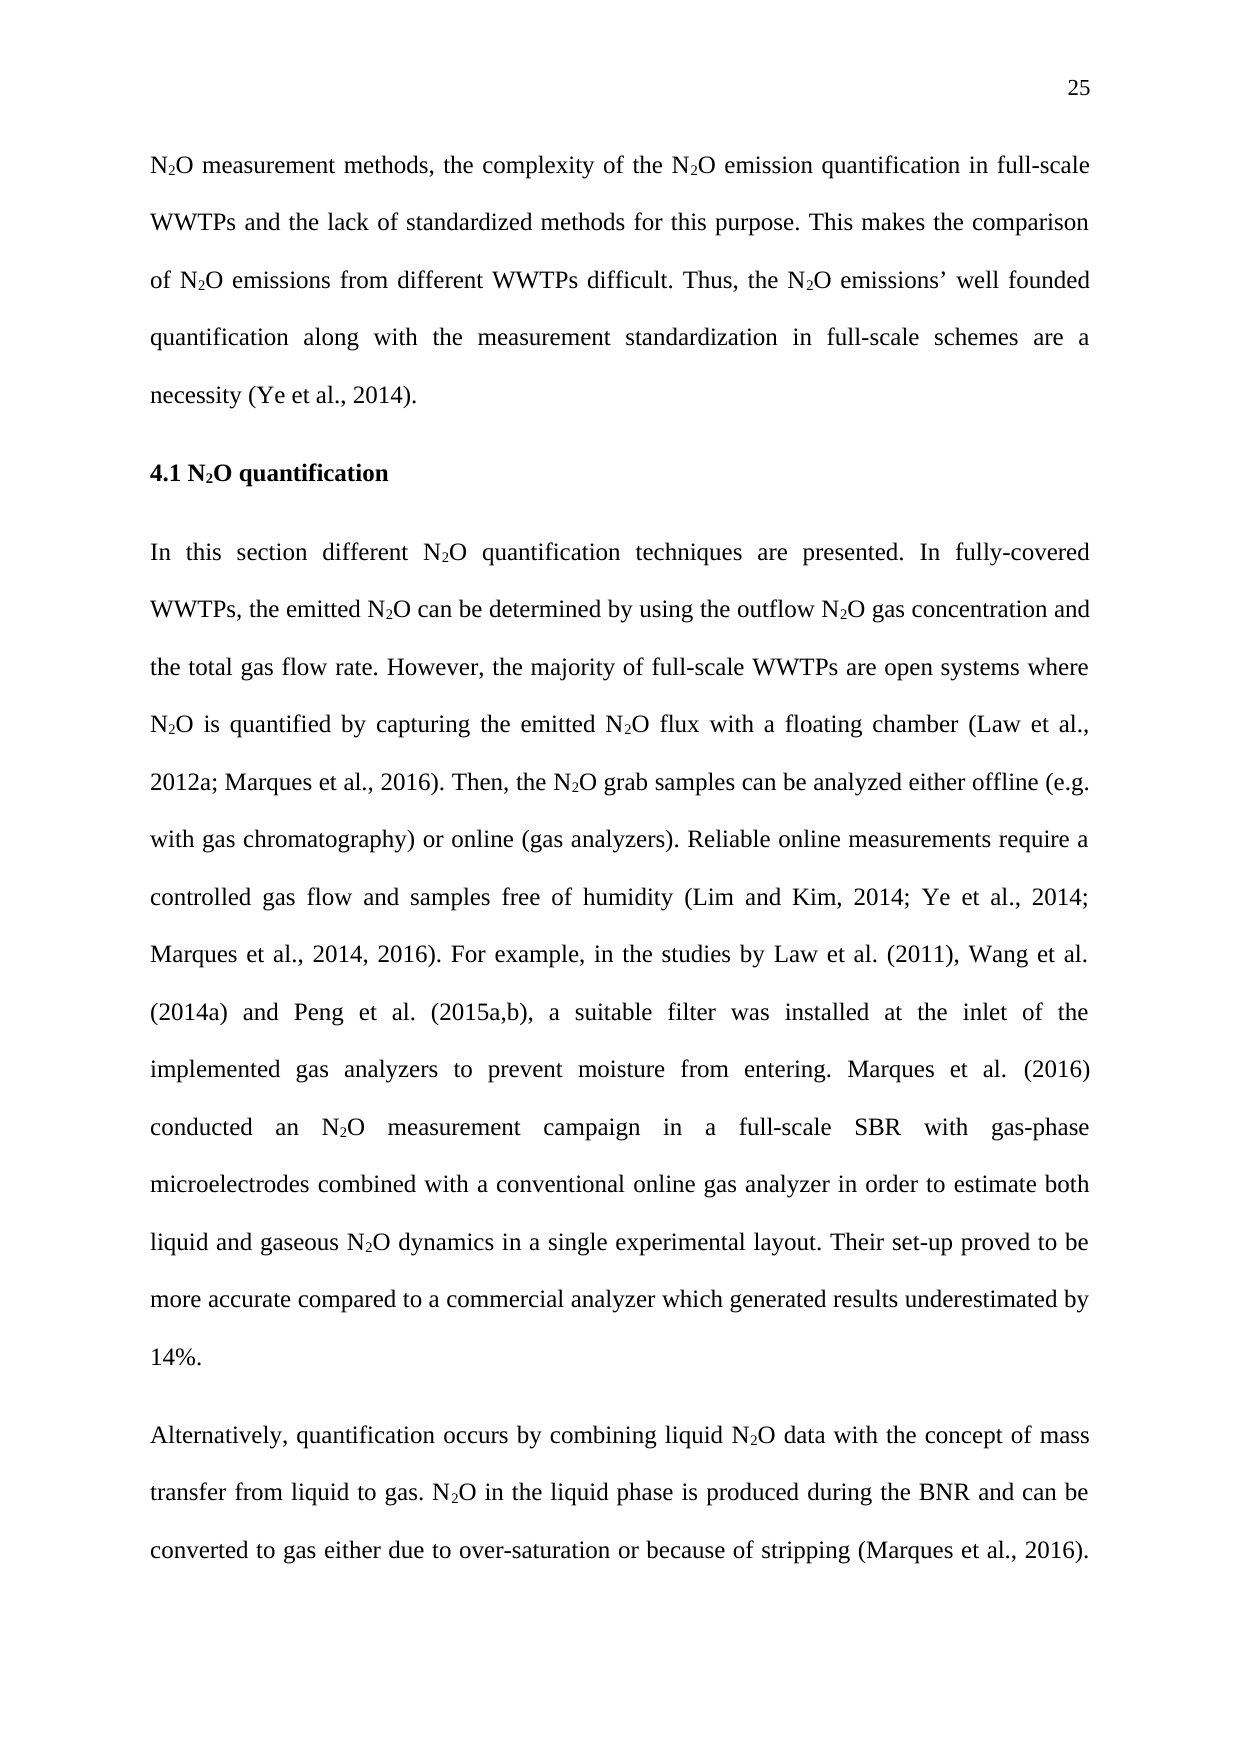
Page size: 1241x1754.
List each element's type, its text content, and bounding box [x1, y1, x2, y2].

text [150, 1420, 1090, 1564]
text 4.1 N2O quantification [150, 458, 1090, 487]
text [150, 150, 1090, 409]
text In this section different N2O quantification techniques are presented. In fully-covered WWTPs, the emitted N2O can be determined by using the outflow N2O gas concentration and the total gas flow rate. However, the majority of full-scale WWTPs are open systems where N2O is quantified by capturing the emitted N2O flux with a floating chamber (Law et al., 2012a; Marques et al., 2016). Then, the N2O grab samples can be analyzed either offline (e.g. with gas chromatography) or online (gas analyzers). Reliable online measurements require a controlled gas flow and samples free of humidity (Lim and Kim, 2014; Ye et al., 2014; Marques et al., 2014, 2016). For example, in the studies by Law et al. (2011), Wang et al. (2014a) and Peng et al. (2015a,b), a suitable filter was installed at the inlet of the implemented gas analyzers to prevent moisture from entering. Marques et al. (2016) conducted an N2O measurement campaign in a full-scale SBR with gas-phase microelectrodes combined with a conventional online gas analyzer in order to estimate both liquid and gaseous N2O dynamics in a single experimental layout. Their set-up proved to be more accurate compared to a commercial analyzer which generated results underestimated by 14%. [150, 537, 1090, 1370]
